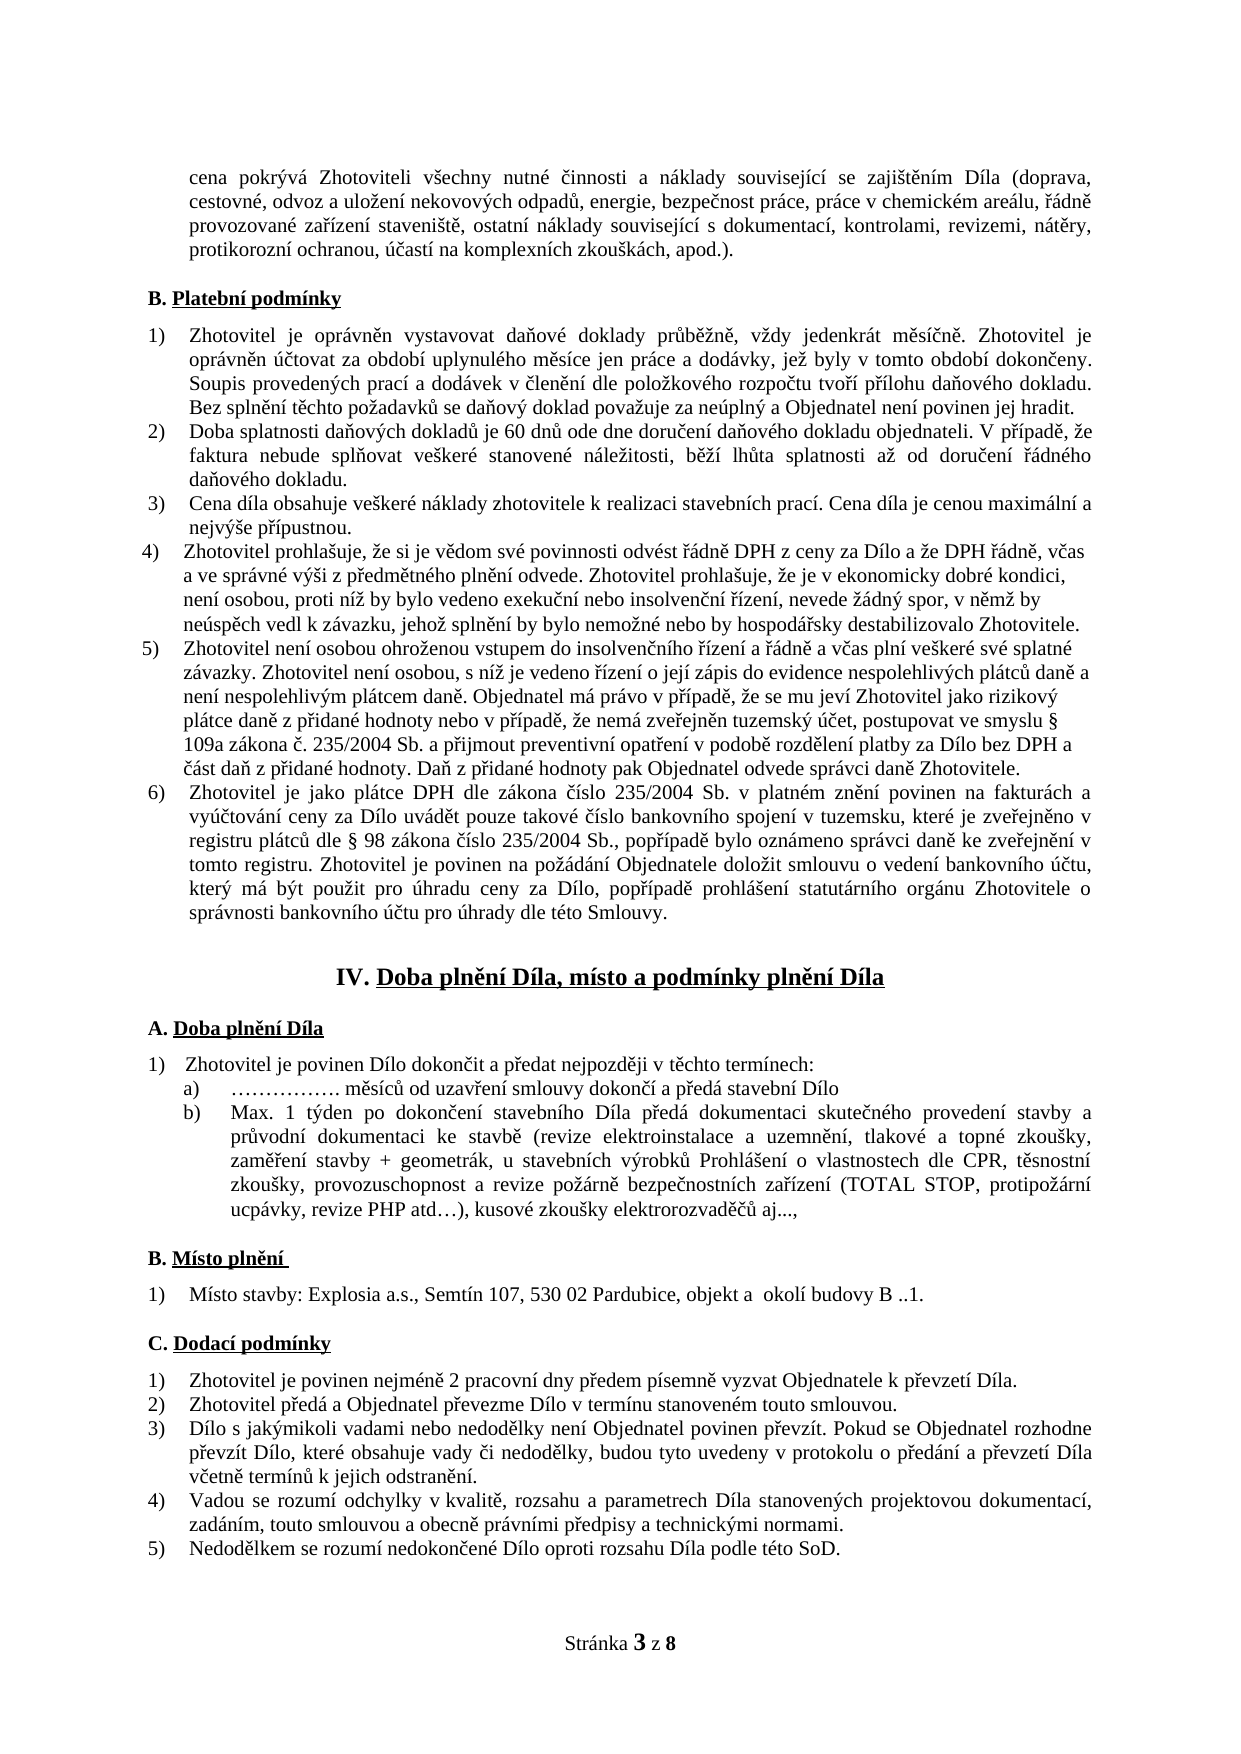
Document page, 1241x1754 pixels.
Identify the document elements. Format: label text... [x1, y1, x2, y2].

subtitle Místo plnění [148, 1246, 1093, 1269]
subtitle Platební podmínky [148, 286, 1093, 310]
list Zhotovitel není osobou ohroženou vstupem do insolvenčního řízení a řádně a včas plní veškeré své splatné závazky. Zhotovitel není osobou, s níž je vedeno řízení o její zápis do evidence nespolehlivých plátců daně a není nespolehlivým plátcem daně. Objednatel má právo v případě, že se mu jeví Zhotovitel jako rizikový plátce daně z přidané hodnoty nebo v případě, že nemá zveřejněn tuzemský účet, postupovat ve smyslu § 109a zákona č. 235/2004 Sb. a přijmout preventivní opatření v podobě rozdělení platby za Dílo bez DPH a část daň z přidané hodnoty. Daň z přidané hodnoty pak Objednatel odvede správci daně Zhotovitele. [142, 636, 1093, 780]
list Zhotovitel je jako plátce DPH dle zákona číslo 235/2004 Sb. v platném znění povinen na fakturách a vyúčtování ceny za Dílo uvádět pouze takové číslo bankovního spojení v tuzemsku, které je zveřejněno v registru plátců dle § 98 zákona číslo 235/2004 Sb., popřípadě bylo oznámeno správci daně ke zveřejnění v tomto registru. Zhotovitel je povinen na požádání Objednatele doložit smlouvu o vedení bankovního účtu, který má být použit pro úhradu ceny za Dílo, popřípadě prohlášení statutárního orgánu Zhotovitele o správnosti bankovního účtu pro úhrady dle této Smlouvy. [148, 780, 1093, 924]
list Dílo s jakýmikoli vadami nebo nedodělky není Objednatel povinen převzít. Pokud se Objednatel rozhodne převzít Dílo, které obsahuje vady či nedodělky, budou tyto uvedeny v protokolu o předání a převzetí Díla včetně termínů k jejich odstranění. [148, 1416, 1093, 1488]
list Zhotovitel je oprávněn vystavovat daňové doklady průběžně, vždy jedenkrát měsíčně. Zhotovitel je oprávněn účtovat za období uplynulého měsíce jen práce a dodávky, jež byly v tomto období dokončeny. Soupis provedených prací a dodávek v členění dle položkového rozpočtu tvoří přílohu daňového dokladu. Bez splnění těchto požadavků se daňový doklad považuje za neúplný a Objednatel není povinen jej hradit. [148, 323, 1093, 419]
list Doba splatnosti daňových dokladů je 60 dnů ode dne doručení daňového dokladu objednateli. V případě, že faktura nebude splňovat veškeré stanovené náležitosti, běží lhůta splatnosti až od doručení řádného daňového dokladu. [148, 419, 1093, 491]
list Max. 1 týden po dokončení stavebního Díla předá dokumentaci skutečného provedení stavby a průvodní dokumentaci ke stavbě (revize elektroinstalace a uzemnění, tlakové a topné zkoušky, zaměření stavby + geometrák, u stavebních výrobků Prohlášení o vlastnostech dle CPR, těsnostní zkoušky, provozuschopnost a revize požárně bezpečnostních zařízení (TOTAL STOP, protipožární ucpávky, revize PHP atd…), kusové zkoušky elektrorozvaděčů aj..., [183, 1100, 1093, 1221]
list Zhotovitel je povinen Dílo dokončit a předat nejpozději v těchto termínech: [148, 1052, 1093, 1076]
list Zhotovitel prohlašuje, že si je vědom své povinnosti odvést řádně DPH z ceny za Dílo a že DPH řádně, včas a ve správné výši z předmětného plnění odvede. Zhotovitel prohlašuje, že je v ekonomicky dobré kondici, není osobou, proti níž by bylo vedeno exekuční nebo insolvenční řízení, nevede žádný spor, v němž by neúspěch vedl k závazku, jehož splnění by bylo nemožné nebo by hospodářsky destabilizovalo Zhotovitele. [142, 539, 1093, 636]
list Cena díla obsahuje veškeré náklady zhotovitele k realizaci stavebních prací. Cena díla je cenou maximální a nejvýše přípustnou. [148, 491, 1093, 539]
subtitle Doba plnění Díla, místo a podmínky plnění Díla [148, 962, 1093, 991]
list Místo stavby: Explosia a.s., Semtín 107, 530 02 Pardubice, objekt a okolí budovy B ..1. [148, 1282, 1093, 1306]
list Nedodělkem se rozumí nedokončené Dílo oproti rozsahu Díla podle této SoD. [148, 1536, 1093, 1560]
subtitle Dodací podmínky [148, 1331, 1093, 1355]
list Zhotovitel předá a Objednatel převezme Dílo v termínu stanoveném touto smlouvou. [148, 1392, 1093, 1416]
subtitle Doba plnění Díla [148, 1016, 1093, 1039]
list ……………. měsíců od uzavření smlouvy dokončí a předá stavební Dílo [183, 1076, 1093, 1100]
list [148, 165, 1093, 261]
list Zhotovitel je povinen nejméně 2 pracovní dny předem písemně vyzvat Objednatele k převzetí Díla. [148, 1368, 1093, 1392]
list Vadou se rozumí odchylky v kvalitě, rozsahu a parametrech Díla stanovených projektovou dokumentací, zadáním, touto smlouvou a obecně právními předpisy a technickými normami. [148, 1488, 1093, 1536]
